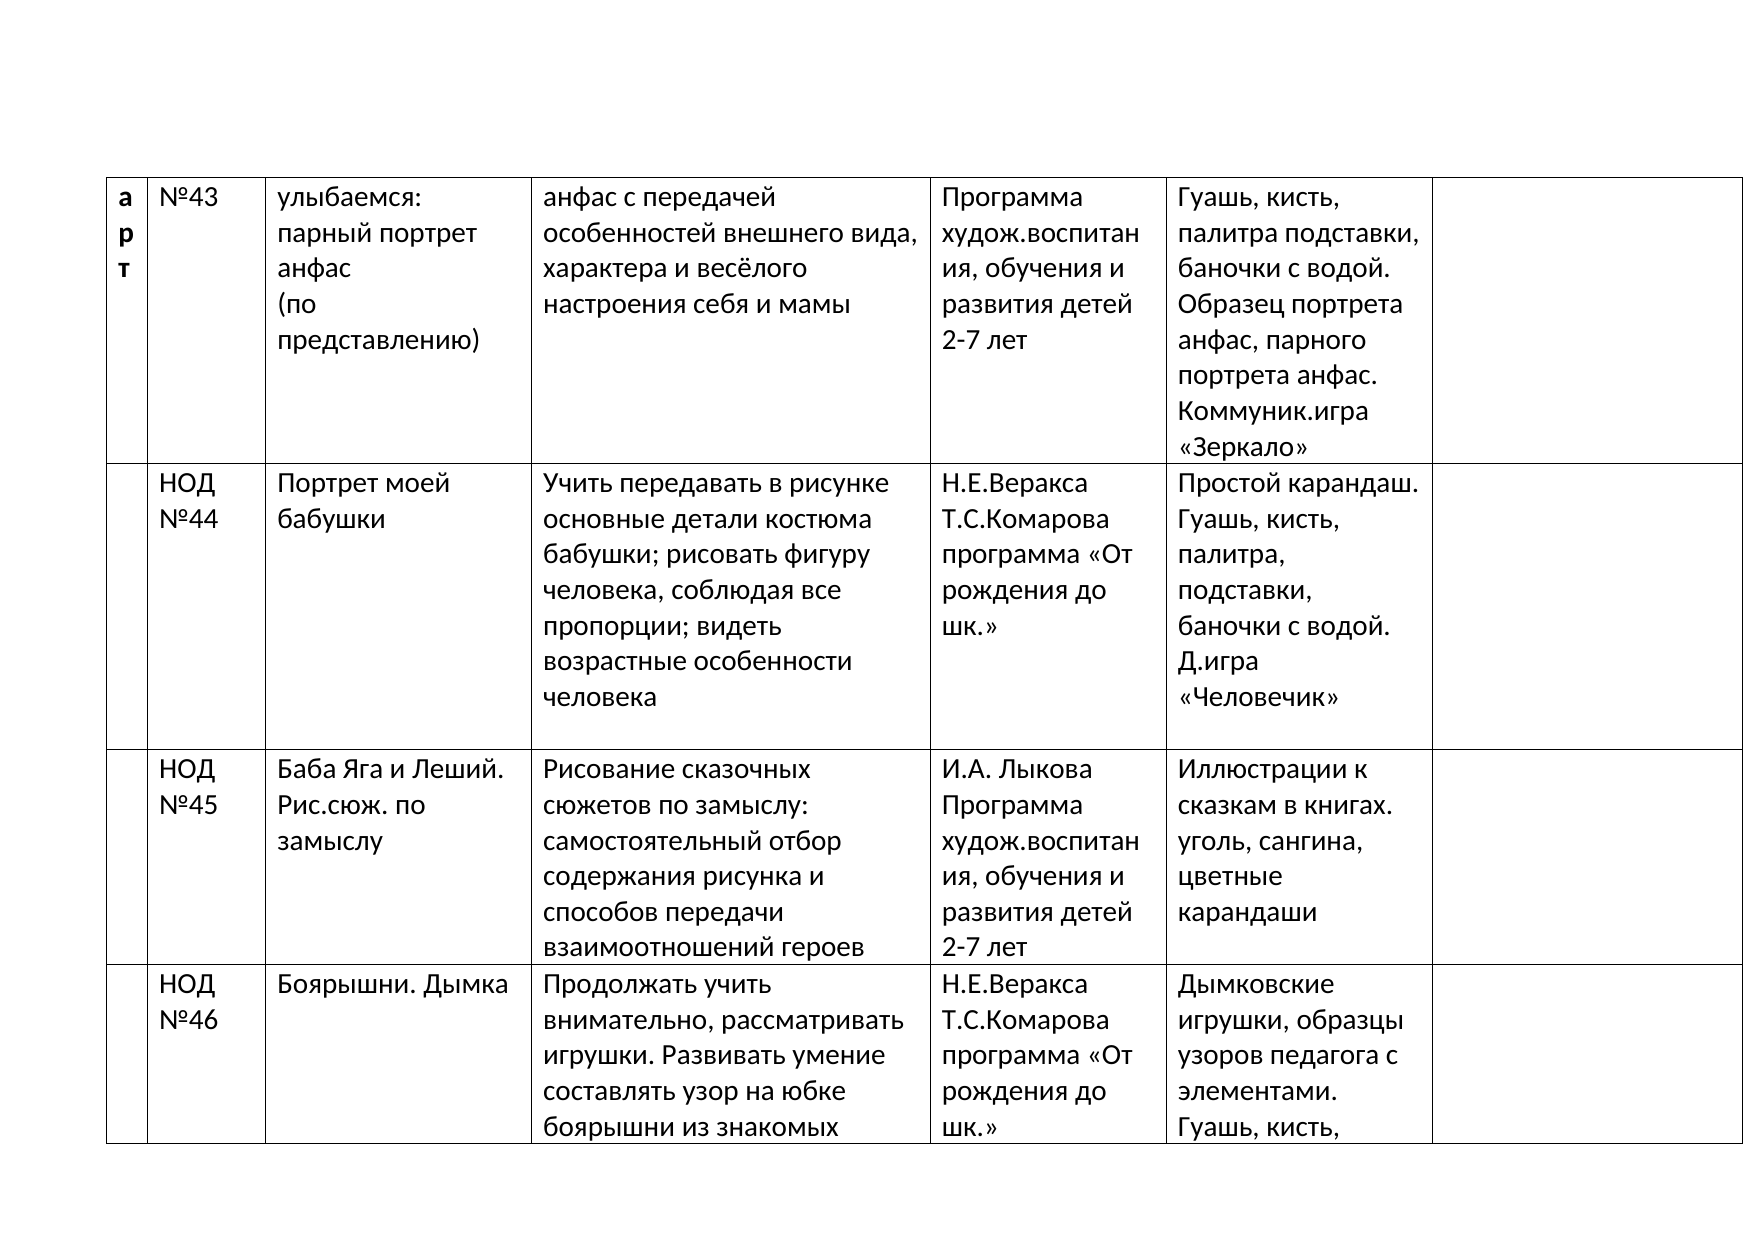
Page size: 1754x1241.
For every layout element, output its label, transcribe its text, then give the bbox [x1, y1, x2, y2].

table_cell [931, 178, 1166, 463]
table_cell Боярышни. Дымка [266, 965, 531, 1143]
table_cell Н.Е.Веракса Т.С.Комарова программа «От рождения до шк.» [931, 464, 1166, 749]
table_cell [266, 178, 531, 463]
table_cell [1167, 965, 1432, 1143]
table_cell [931, 965, 1166, 1143]
table_cell НОД №43 [148, 178, 265, 463]
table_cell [532, 965, 930, 1143]
table_cell [107, 464, 147, 749]
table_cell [532, 178, 930, 463]
table_cell [1433, 750, 1742, 964]
table_cell [107, 965, 147, 1143]
table_cell [1433, 178, 1742, 463]
table_cell НОД №44 [148, 464, 265, 749]
table_cell И.А. Лыкова Программа худож.воспитания, обучения и развития детей 2-7 лет [931, 750, 1166, 964]
table_cell [107, 750, 147, 964]
table_cell Рисование сказочных сюжетов по замыслу: самостоятельный отбор содержания рисунка и способов передачи взаимоотношений героев [532, 750, 930, 964]
table_cell Иллюстрации к сказкам в книгах. уголь, сангина, цветные карандаши [1167, 750, 1432, 964]
table_cell НОД №46 [148, 965, 265, 1143]
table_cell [1167, 178, 1432, 463]
table_cell Баба Яга и Леший. Рис.сюж. по замыслу [266, 750, 531, 964]
table_cell Мар т [107, 178, 147, 463]
table_cell [1433, 965, 1742, 1143]
table_cell Учить передавать в рисунке основные детали костюма бабушки; рисовать фигуру человека, соблюдая все пропорции; видеть возрастные особенности человека [532, 464, 930, 749]
table_cell Простой карандаш. Гуашь, кисть, палитра, подставки, баночки с водой. Д.игра «Человечик» [1167, 464, 1432, 749]
table_cell [1433, 464, 1742, 749]
table_cell НОД №45 [148, 750, 265, 964]
table_cell Портрет моей бабушки [266, 464, 531, 749]
